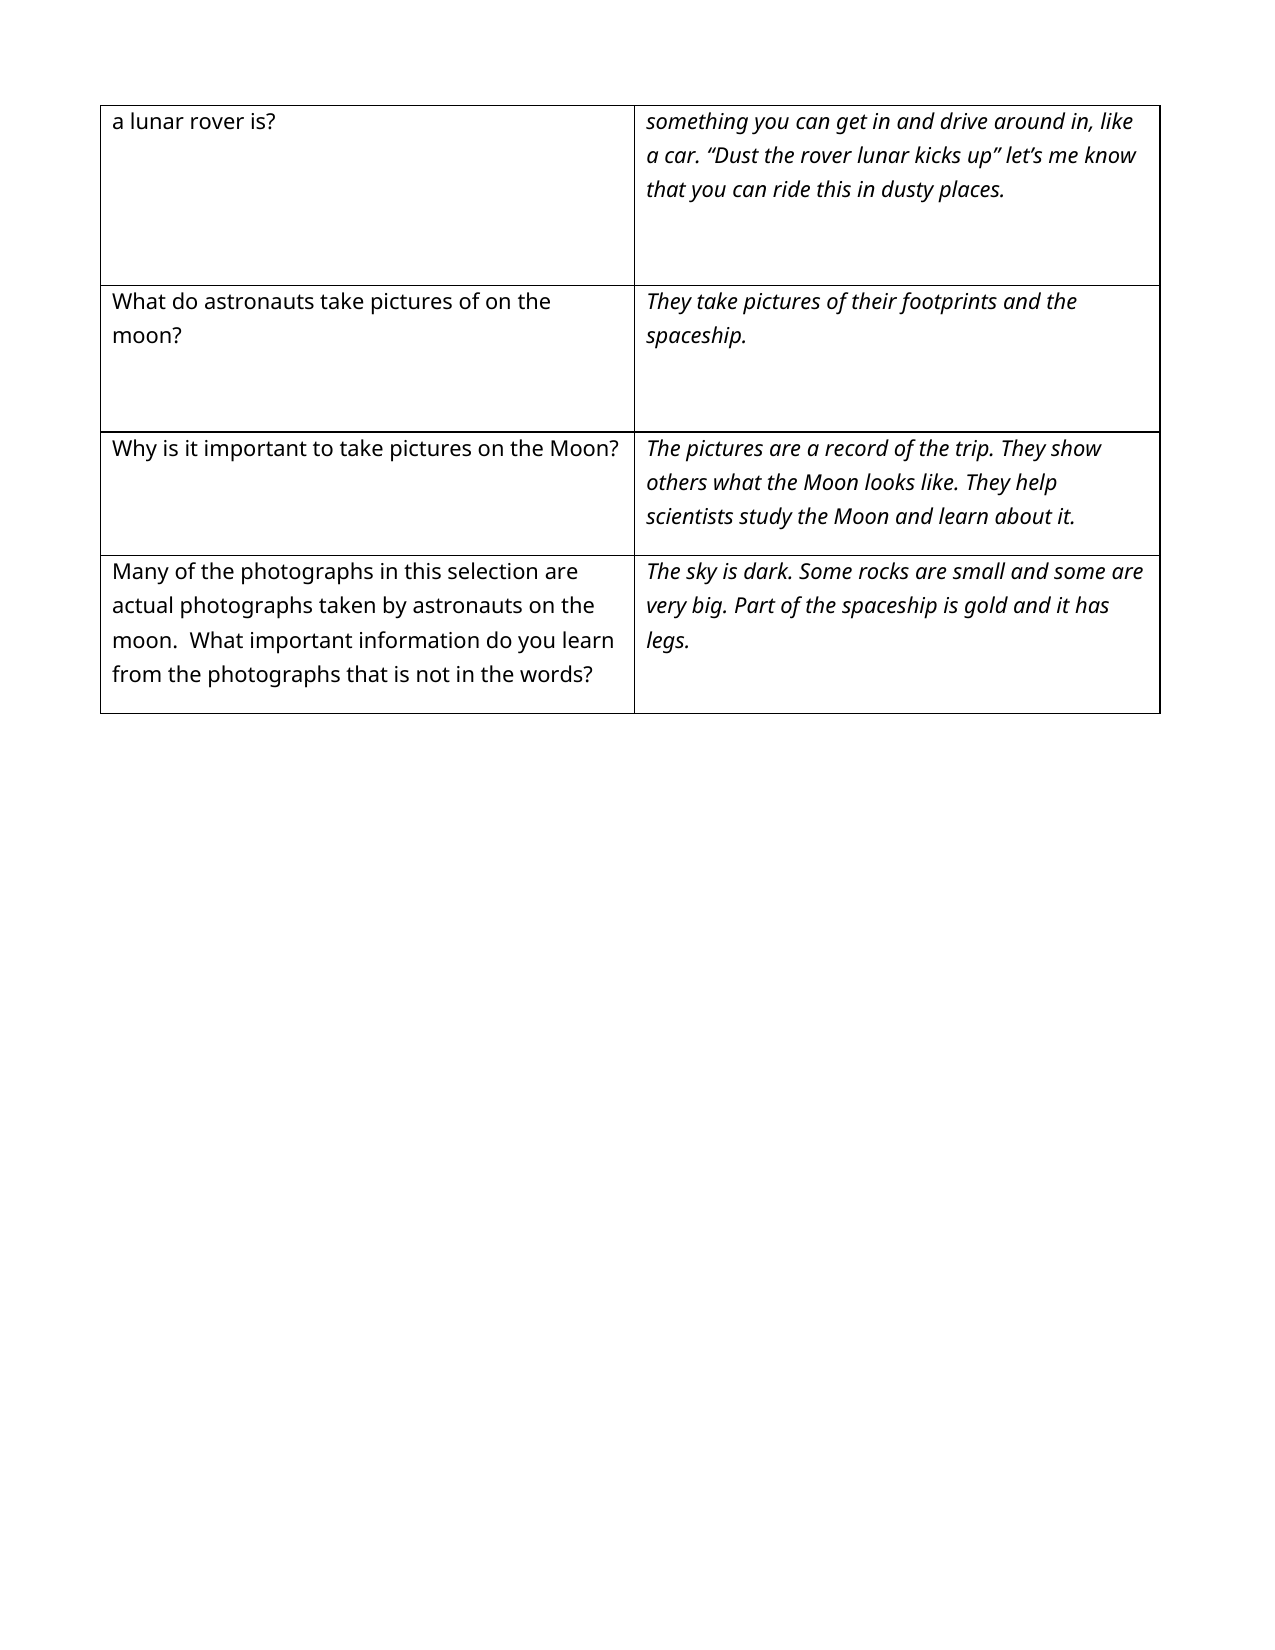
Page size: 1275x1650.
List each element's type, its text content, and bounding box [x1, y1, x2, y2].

table_cell The pictures are a record of the trip. They show others what the Moon looks like. They help scientists study the Moon and learn about it. [635, 433, 1159, 555]
table_cell Many of the photographs in this selection are actual photographs taken by astronauts on the moon. What important information do you learn from the photographs that is not in the words? [101, 556, 634, 713]
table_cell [635, 106, 1159, 285]
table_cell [101, 106, 634, 285]
table_cell They take pictures of their footprints and the spaceship. [635, 286, 1159, 431]
table_cell The sky is dark. Some rocks are small and some are very big. Part of the spaceship is gold and it has legs. [635, 556, 1159, 713]
table_cell Why is it important to take pictures on the Moon? [101, 433, 634, 555]
table_cell What do astronauts take pictures of on the moon? [101, 286, 634, 431]
